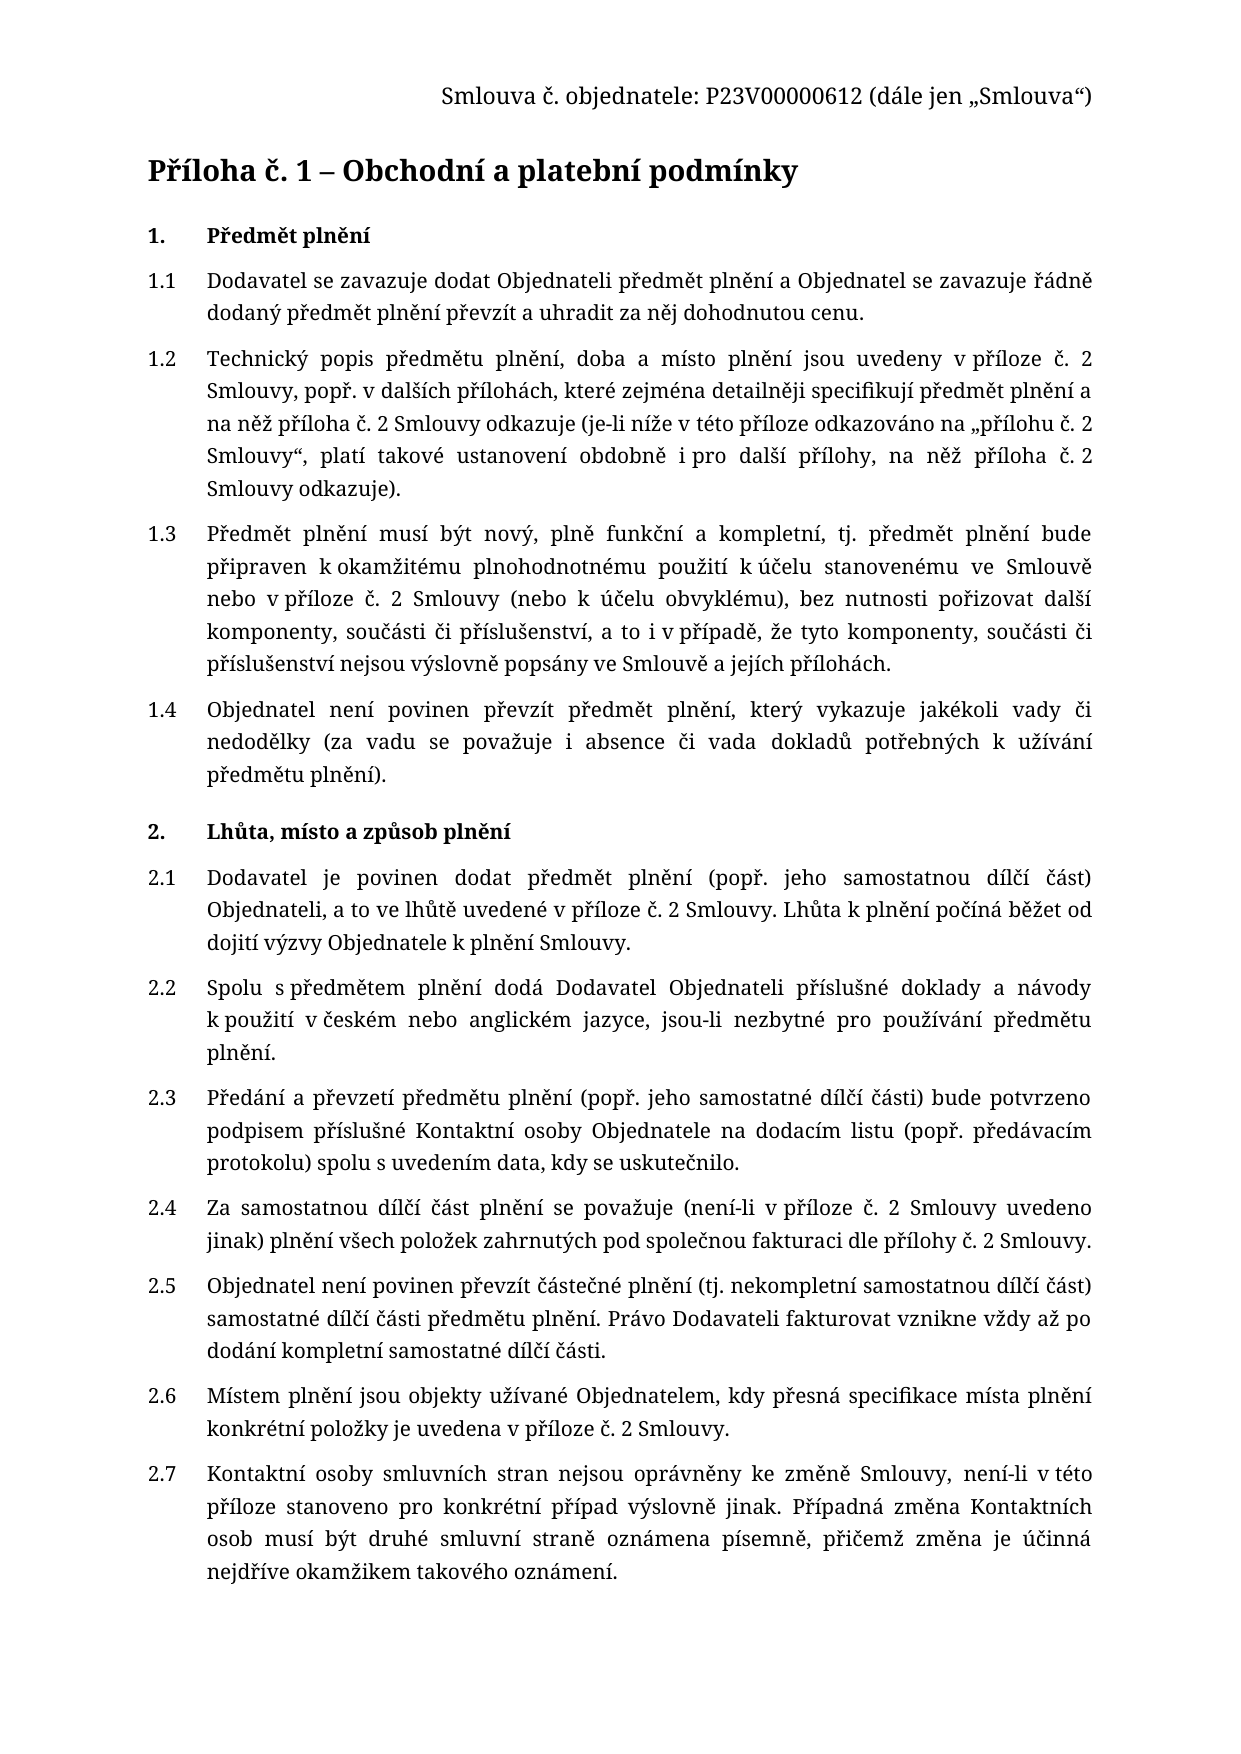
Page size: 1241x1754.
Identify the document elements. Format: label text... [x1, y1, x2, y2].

list Předání a převzetí předmětu plnění (popř. jeho samostatné dílčí části) bude potvrzeno podpisem příslušné Kontaktní osoby Objednatele na dodacím listu (popř. předávacím protokolu) spolu s uvedením data, kdy se uskutečnilo. [148, 1083, 1093, 1177]
list Místem plnění jsou objekty užívané Objednatelem, kdy přesná specifikace místa plnění konkrétní položky je uvedena v příloze č. 2 Smlouvy. [148, 1382, 1093, 1443]
list Spolu s předmětem plnění dodá Dodavatel Objednateli příslušné doklady a návody k použití v českém nebo anglickém jazyce, jsou-li nezbytné pro používání předmětu plnění. [148, 973, 1093, 1067]
list Objednatel není povinen převzít předmět plnění, který vykazuje jakékoli vady či nedodělky (za vadu se považuje i absence či vada dokladů potřebných k užívání předmětu plnění). [148, 695, 1093, 788]
list Lhůta, místo a způsob plnění [148, 817, 1093, 846]
list Objednatel není povinen převzít částečné plnění (tj. nekompletní samostatnou dílčí část) samostatné dílčí části předmětu plnění. Právo Dodavateli fakturovat vznikne vždy až po dodání kompletní samostatné dílčí části. [148, 1271, 1093, 1365]
list Předmět plnění musí být nový, plně funkční a kompletní, tj. předmět plnění bude připraven k okamžitému plnohodnotnému použití k účelu stanovenému ve Smlouvě nebo v příloze č. 2 Smlouvy (nebo k účelu obvyklému), bez nutnosti pořizovat další komponenty, součásti či příslušenství, a to i v případě, že tyto komponenty, součásti či příslušenství nejsou výslovně popsány ve Smlouvě a jejích přílohách. [148, 519, 1093, 678]
text Příloha č. 1 – Obchodní a platební podmínky [148, 150, 1093, 190]
list Technický popis předmětu plnění, doba a místo plnění jsou uvedeny v příloze č. 2 Smlouvy, popř. v dalších přílohách, které zejména detailněji specifikují předmět plnění a na něž příloha č. 2 Smlouvy odkazuje (je-li níže v této příloze odkazováno na „přílohu č. 2 Smlouvy“, platí takové ustanovení obdobně i pro další přílohy, na něž příloha č. 2 Smlouvy odkazuje). [148, 344, 1093, 502]
list Dodavatel je povinen dodat předmět plnění (popř. jeho samostatnou dílčí část) Objednateli, a to ve lhůtě uvedené v příloze č. 2 Smlouvy. Lhůta k plnění počíná běžet od dojití výzvy Objednatele k plnění Smlouvy. [148, 863, 1093, 956]
list Předmět plnění [148, 221, 1093, 249]
list Dodavatel se zavazuje dodat Objednateli předmět plnění a Objednatel se zavazuje řádně dodaný předmět plnění převzít a uhradit za něj dohodnutou cenu. [148, 266, 1093, 327]
list Za samostatnou dílčí část plnění se považuje (není-li v příloze č. 2 Smlouvy uvedeno jinak) plnění všech položek zahrnutých pod společnou fakturaci dle přílohy č. 2 Smlouvy. [148, 1193, 1093, 1254]
list Kontaktní osoby smluvních stran nejsou oprávněny ke změně Smlouvy, není-li v této příloze stanoveno pro konkrétní případ výslovně jinak. Případná změna Kontaktních osob musí být druhé smluvní straně oznámena písemně, přičemž změna je účinná nejdříve okamžikem takového oznámení. [148, 1459, 1093, 1586]
